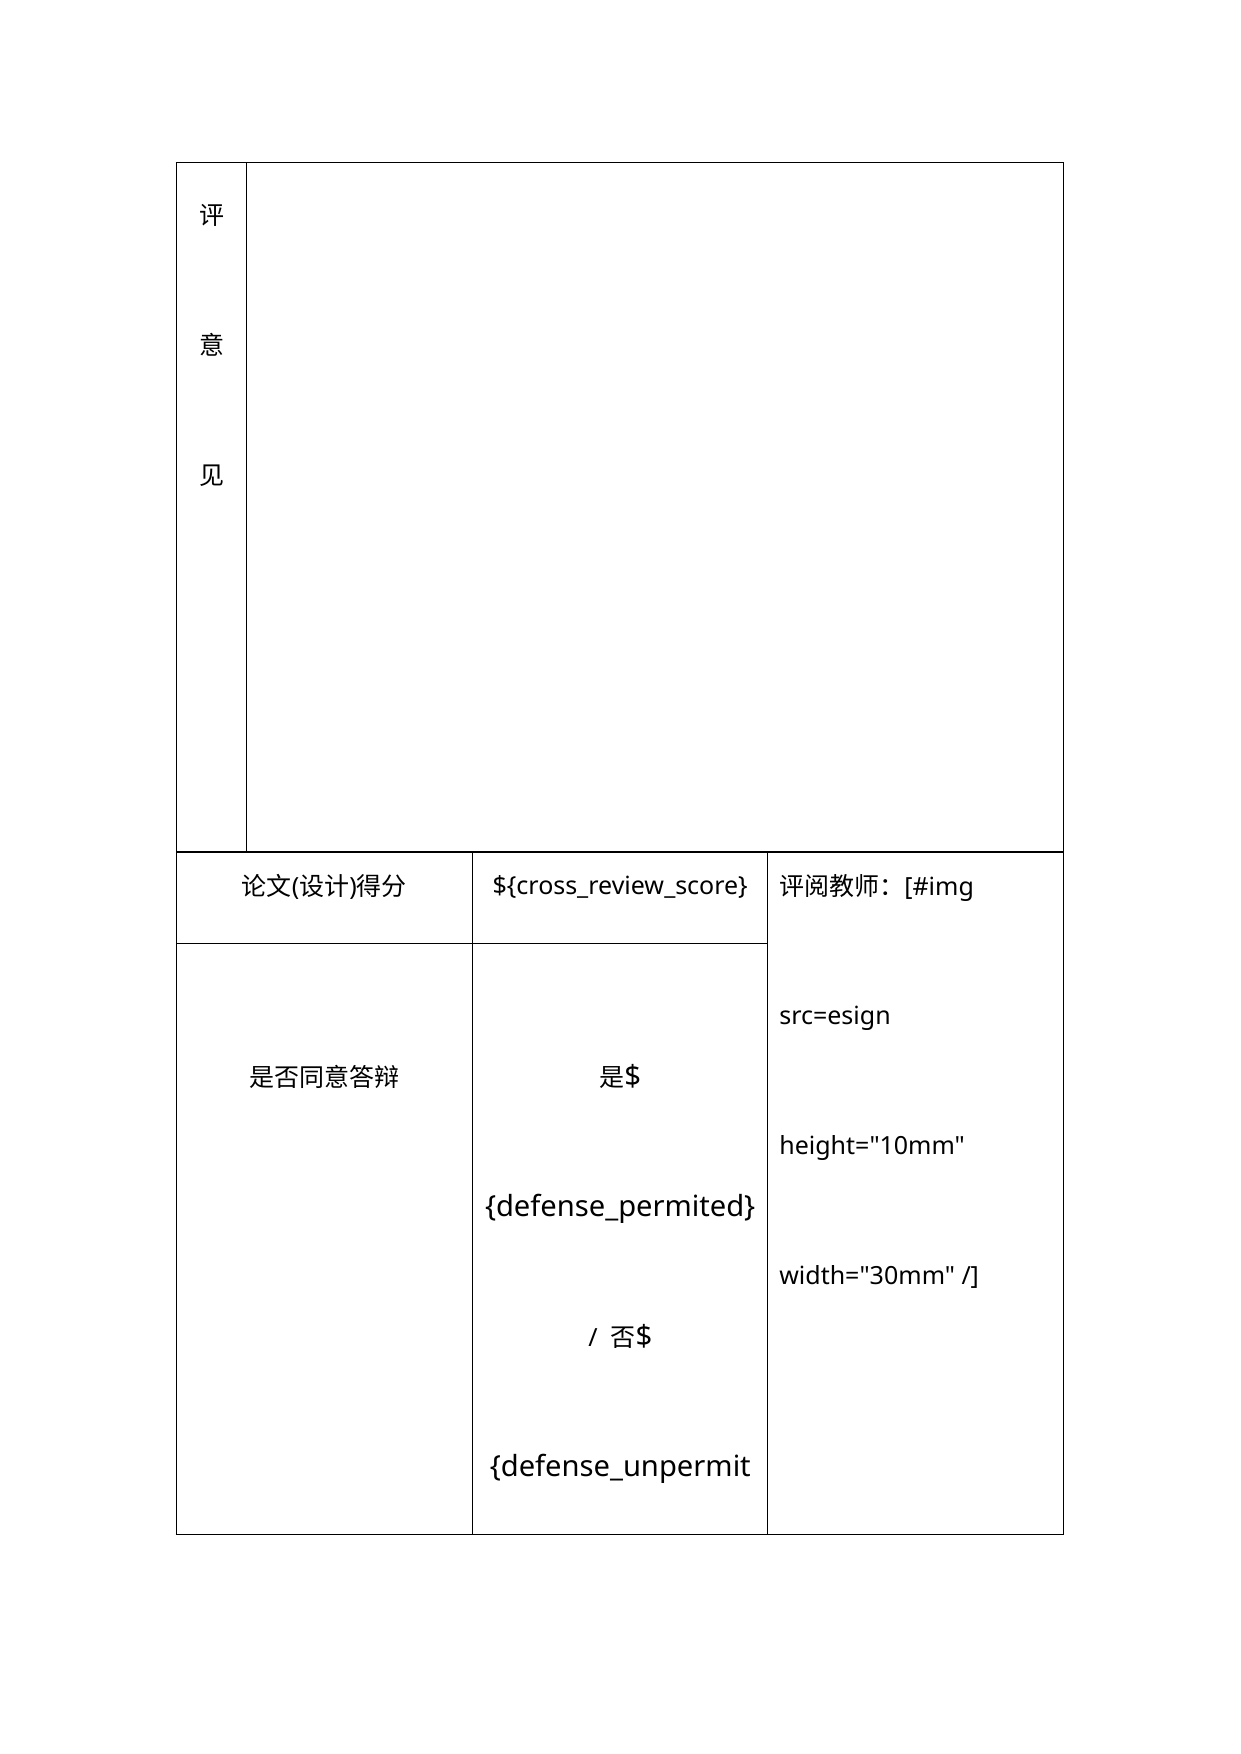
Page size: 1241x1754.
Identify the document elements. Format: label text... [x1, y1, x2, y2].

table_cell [247, 163, 1063, 851]
table_cell 简评意见 [177, 163, 246, 851]
table_cell 是否同意答辩 [177, 944, 472, 1534]
table_cell 评阅教师：[#img src=esign height="10mm" width="30mm" /] ${date} [768, 853, 1063, 1534]
table_cell ${cross_review_score} [473, 853, 767, 943]
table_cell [473, 944, 767, 1534]
table_cell 论文(设计)得分 [177, 853, 472, 943]
